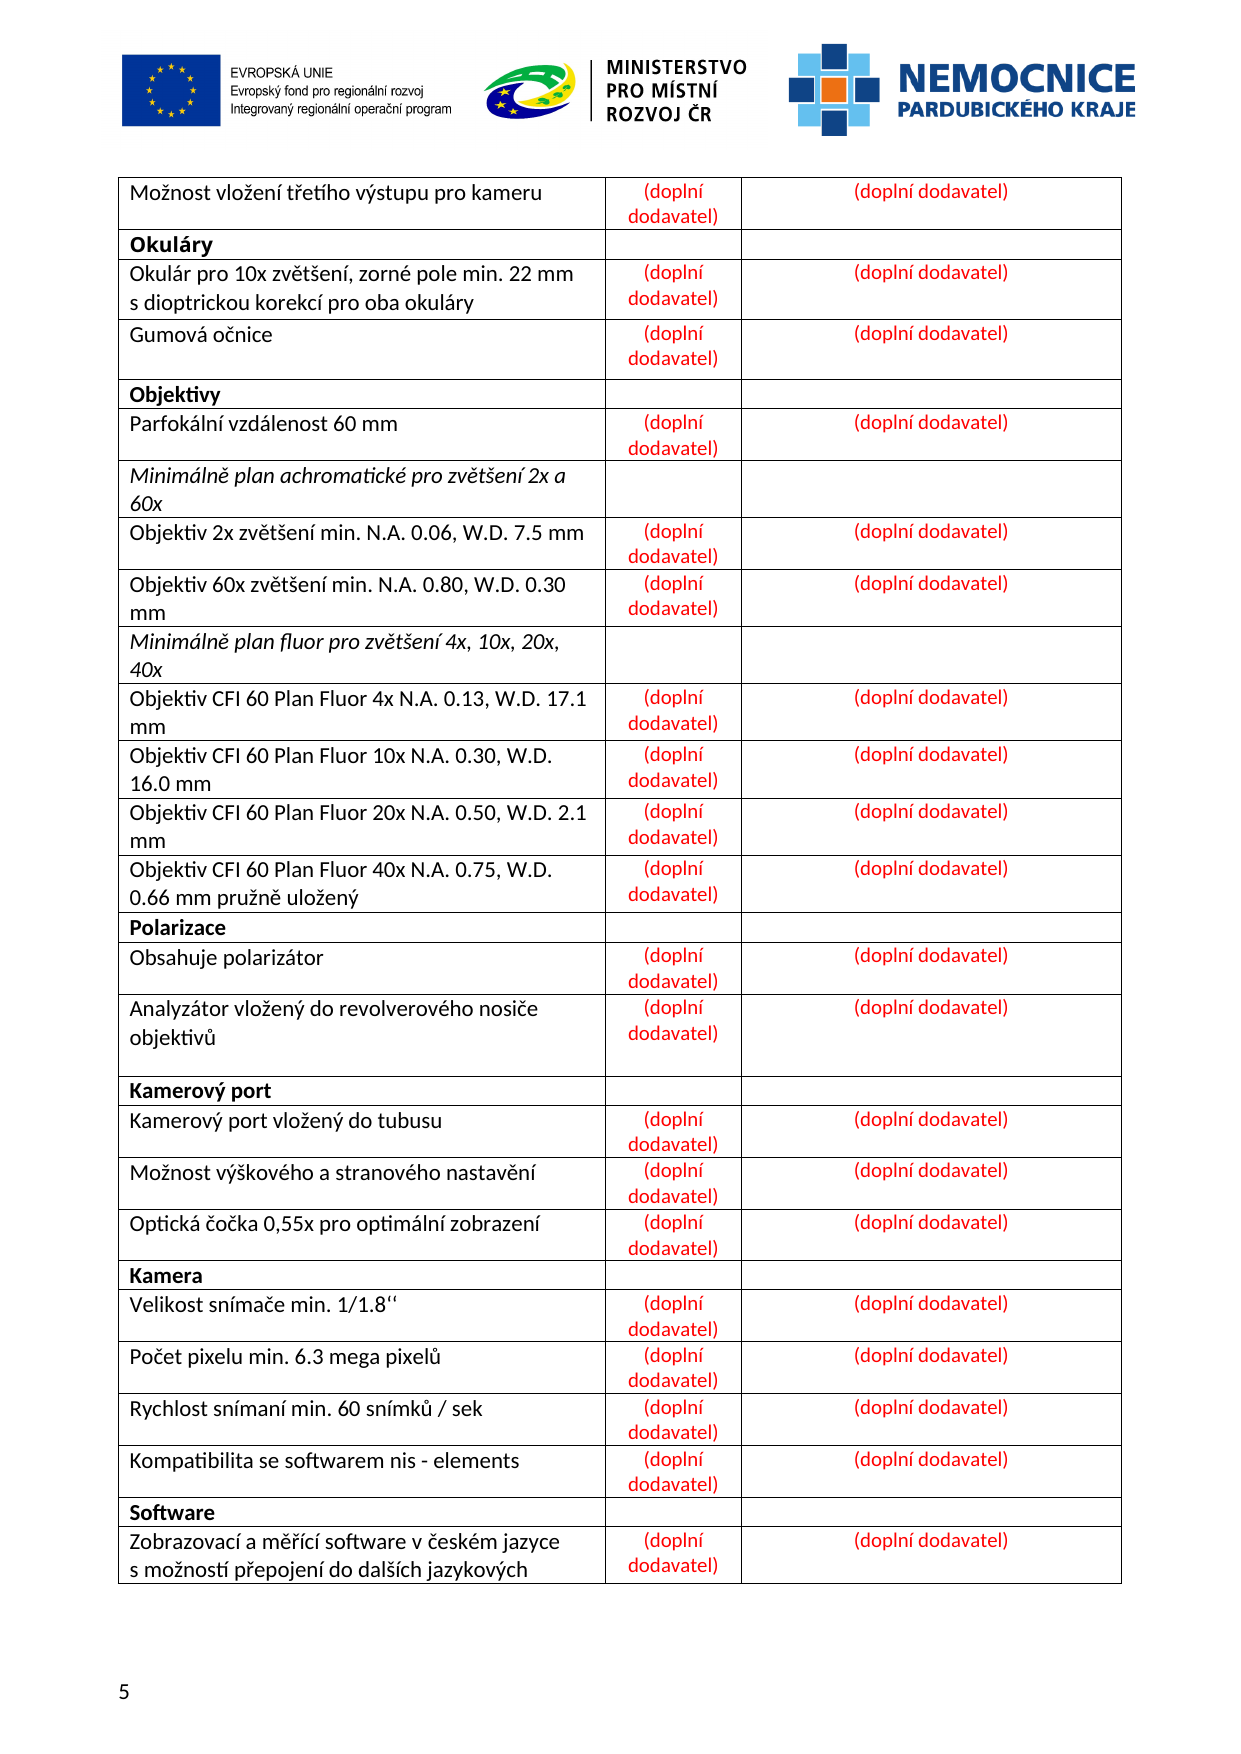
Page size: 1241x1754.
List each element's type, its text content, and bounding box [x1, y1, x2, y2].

table_cell (doplní dodavatel) [742, 260, 1121, 319]
table_cell (doplní dodavatel) [742, 1527, 1121, 1583]
table_cell (doplní dodavatel) [742, 943, 1121, 993]
table_cell (doplní dodavatel) [606, 1158, 741, 1208]
table_cell (doplní dodavatel) [606, 320, 741, 379]
table_cell Objektivy [119, 380, 605, 408]
table_cell Parfokální vzdálenost 60 mm [119, 409, 605, 460]
table_cell Minimálně plan achromatické pro zvětšení 2x a 60x [119, 461, 605, 517]
table_cell [606, 1077, 741, 1105]
table_cell Objektiv 60x zvětšení min. N.A. 0.80, W.D. 0.30 mm [119, 570, 605, 626]
table_cell (doplní dodavatel) [606, 570, 741, 626]
table_cell (doplní dodavatel) [606, 409, 741, 460]
table_cell Minimálně plan fluor pro zvětšení 4x, 10x, 20x, 40x [119, 627, 605, 683]
table_cell Zobrazovací a měřící software v českém jazyce s možností přepojení do dalších jazykových mutací (min. angličtina) [119, 1527, 605, 1583]
table_cell [606, 380, 741, 408]
table_cell (doplní dodavatel) [606, 1446, 741, 1497]
table_cell (doplní dodavatel) [606, 741, 741, 797]
table_cell [606, 230, 741, 258]
table_cell Analyzátor vložený do revolverového nosiče objektivů [119, 995, 605, 1076]
table_cell Možnost výškového a stranového nastavění [119, 1158, 605, 1208]
table_cell (doplní dodavatel) [606, 1106, 741, 1157]
table_cell [742, 461, 1121, 517]
table_cell [742, 230, 1121, 258]
table_cell (doplní dodavatel) [742, 799, 1121, 854]
table_cell [606, 627, 741, 683]
table_cell Objektiv CFI 60 Plan Fluor 4x N.A. 0.13, W.D. 17.1 mm [119, 684, 605, 740]
table_cell Kamera [119, 1261, 605, 1289]
table_cell Okuláry [119, 230, 605, 258]
table_cell (doplní dodavatel) [606, 260, 741, 319]
table_cell [742, 1498, 1121, 1526]
table_cell Počet pixelu min. 6.3 mega pixelů [119, 1342, 605, 1393]
table_cell [606, 1261, 741, 1289]
table_cell (doplní dodavatel) [606, 856, 741, 912]
table_cell (doplní dodavatel) [742, 409, 1121, 460]
picture [787, 43, 1135, 137]
table_cell Polarizace [119, 913, 605, 942]
table_cell (doplní dodavatel) [606, 518, 741, 569]
table_cell (doplní dodavatel) [606, 1394, 741, 1445]
table_cell (doplní dodavatel) [742, 320, 1121, 379]
table_cell (doplní dodavatel) [606, 1342, 741, 1393]
table_cell Kompatibilita se softwarem nis - elements [119, 1446, 605, 1497]
table_cell [606, 1498, 741, 1526]
table_cell [606, 461, 741, 517]
table_cell (doplní dodavatel) [742, 856, 1121, 912]
table_cell [606, 913, 741, 942]
table_cell Objektiv CFI 60 Plan Fluor 20x N.A. 0.50, W.D. 2.1 mm [119, 799, 605, 854]
table_cell (doplní dodavatel) [742, 1106, 1121, 1157]
table_cell (doplní dodavatel) [742, 1158, 1121, 1208]
table_cell (doplní dodavatel) [742, 178, 1121, 229]
table_cell Optická čočka 0,55x pro optimální zobrazení [119, 1210, 605, 1260]
table_cell (doplní dodavatel) [742, 995, 1121, 1076]
table_cell Gumová očnice [119, 320, 605, 379]
table_cell (doplní dodavatel) [606, 1290, 741, 1341]
table_cell (doplní dodavatel) [606, 178, 741, 229]
table_cell (doplní dodavatel) [742, 1446, 1121, 1497]
table_cell (doplní dodavatel) [606, 684, 741, 740]
table_cell (doplní dodavatel) [742, 1290, 1121, 1341]
table_cell [742, 1077, 1121, 1105]
table_cell (doplní dodavatel) [742, 741, 1121, 797]
table_cell [742, 627, 1121, 683]
table_cell Obsahuje polarizátor [119, 943, 605, 993]
table_cell (doplní dodavatel) [606, 943, 741, 993]
table_cell (doplní dodavatel) [606, 995, 741, 1076]
table_cell Okulár pro 10x zvětšení, zorné pole min. 22 mm s dioptrickou korekcí pro oba okuláry [119, 260, 605, 319]
picture [100, 30, 768, 150]
table_cell (doplní dodavatel) [742, 684, 1121, 740]
table_cell Objektiv CFI 60 Plan Fluor 40x N.A. 0.75, W.D. 0.66 mm pružně uložený [119, 856, 605, 912]
table_cell Objektiv CFI 60 Plan Fluor 10x N.A. 0.30, W.D. 16.0 mm [119, 741, 605, 797]
table_cell (doplní dodavatel) [742, 1394, 1121, 1445]
table_cell (doplní dodavatel) [606, 1527, 741, 1583]
table_cell (doplní dodavatel) [742, 1210, 1121, 1260]
table_cell (doplní dodavatel) [742, 518, 1121, 569]
table_cell Objektiv 2x zvětšení min. N.A. 0.06, W.D. 7.5 mm [119, 518, 605, 569]
table_cell [742, 1261, 1121, 1289]
table_cell (doplní dodavatel) [742, 1342, 1121, 1393]
table_cell (doplní dodavatel) [606, 799, 741, 854]
table_cell Rychlost snímaní min. 60 snímků / sek [119, 1394, 605, 1445]
table_cell Možnost vložení třetího výstupu pro kameru [119, 178, 605, 229]
table_cell [742, 913, 1121, 942]
table_cell (doplní dodavatel) [606, 1210, 741, 1260]
table_cell Kamerový port vložený do tubusu [119, 1106, 605, 1157]
table_cell (doplní dodavatel) [742, 570, 1121, 626]
table_cell Kamerový port [119, 1077, 605, 1105]
table_cell Software [119, 1498, 605, 1526]
table_cell Velikost snímače min. 1/1.8‘‘ [119, 1290, 605, 1341]
table_cell [742, 380, 1121, 408]
